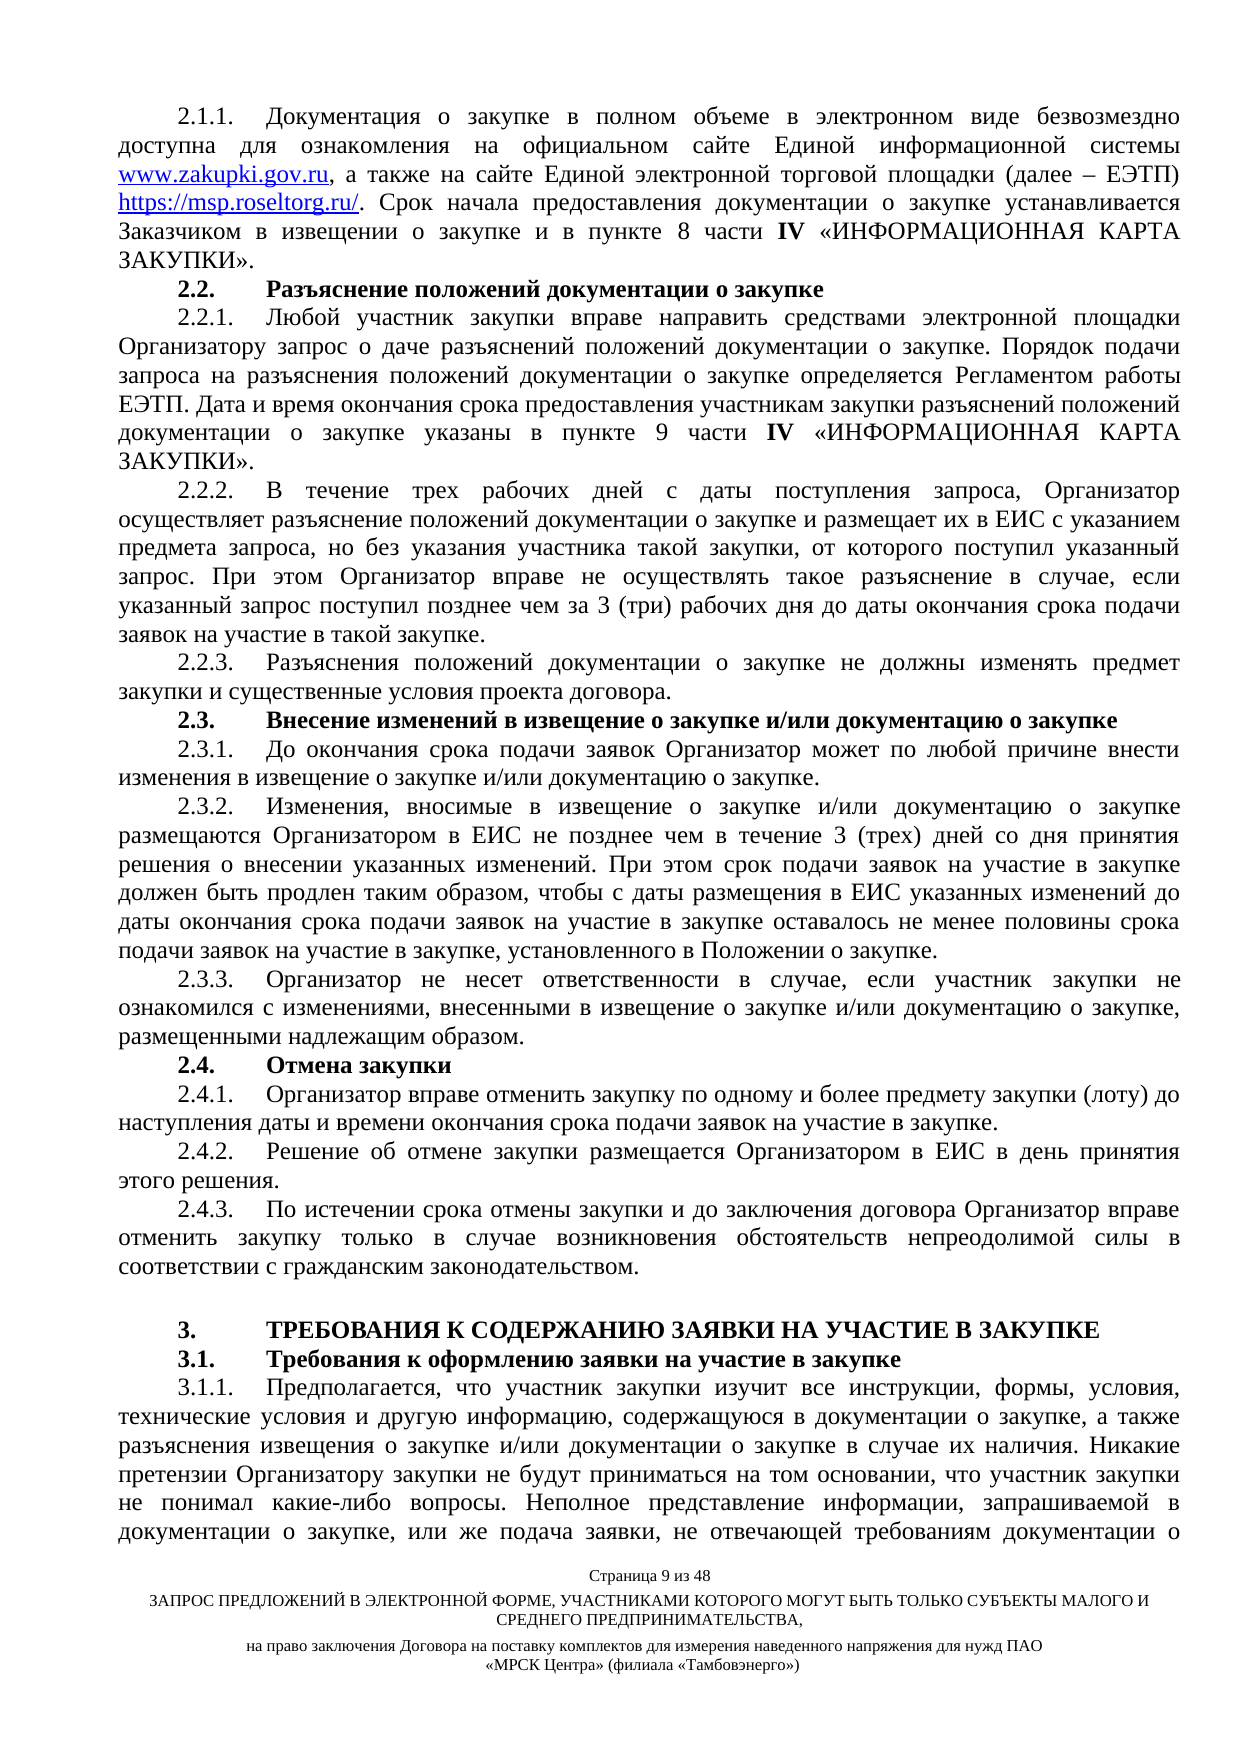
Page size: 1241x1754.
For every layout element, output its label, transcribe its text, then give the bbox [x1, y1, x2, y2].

subtitle Документация о закупке в полном объеме в электронном виде безвозмездно доступна для ознакомления на официальном сайте Единой информационной системы www.zakupki.gov.ru, а также на сайте Единой электронной торговой площадки (далее – ЕЭТП) https://msp.roseltorg.ru/. Срок начала предоставления документации о закупке устанавливается Заказчиком в извещении о закупке и в пункте 8 части IV «ИНФОРМАЦИОННАЯ КАРТА ЗАКУПКИ». [118, 101, 1181, 274]
subtitle Организатор вправе отменить закупку по одному и более предмету закупки (лоту) до наступления даты и времени окончания срока подачи заявок на участие в закупке. [118, 1079, 1181, 1136]
subtitle Требования к оформлению заявки на участие в закупке [118, 1344, 1181, 1372]
subtitle Разъяснения положений документации о закупке не должны изменять предмет закупки и существенные условия проекта договора. [118, 647, 1181, 705]
subtitle Решение об отмене закупки размещается Организатором в ЕИС в день принятия этого решения. [118, 1136, 1181, 1194]
subtitle Разъяснение положений документации о закупке [118, 274, 1181, 302]
subtitle ТРЕБОВАНИЯ К СОДЕРЖАНИЮ ЗАЯВКИ НА УЧАСТИЕ В ЗАКУПКЕ [118, 1315, 1181, 1344]
subtitle В течение трех рабочих дней с даты поступления запроса, Организатор осуществляет разъяснение положений документации о закупке и размещает их в ЕИС с указанием предмета запроса, но без указания участника такой закупки, от которого поступил указанный запрос. При этом Организатор вправе не осуществлять такое разъяснение в случае, если указанный запрос поступил позднее чем за 3 (три) рабочих дня до даты окончания срока подачи заявок на участие в такой закупке. [118, 475, 1181, 647]
subtitle По истечении срока отмены закупки и до заключения договора Организатор вправе отменить закупку только в случае возникновения обстоятельств непреодолимой силы в соответствии с гражданским законодательством. [118, 1194, 1181, 1280]
subtitle Внесение изменений в извещение о закупке и/или документацию о закупке [118, 705, 1181, 734]
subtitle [118, 1372, 1181, 1545]
subtitle До окончания срока подачи заявок Организатор может по любой причине внести изменения в извещение о закупке и/или документацию о закупке. [118, 734, 1181, 791]
subtitle Изменения, вносимые в извещение о закупке и/или документацию о закупке размещаются Организатором в ЕИС не позднее чем в течение 3 (трех) дней со дня принятия решения о внесении указанных изменений. При этом срок подачи заявок на участие в закупке должен быть продлен таким образом, чтобы с даты размещения в ЕИС указанных изменений до даты окончания срока подачи заявок на участие в закупке оставалось не менее половины срока подачи заявок на участие в закупке, установленного в Положении о закупке. [118, 791, 1181, 964]
subtitle Отмена закупки [118, 1050, 1181, 1079]
subtitle Организатор не несет ответственности в случае, если участник закупки не ознакомился с изменениями, внесенными в извещение о закупке и/или документацию о закупке, размещенными надлежащим образом. [118, 964, 1181, 1050]
subtitle Любой участник закупки вправе направить средствами электронной площадки Организатору запрос о даче разъяснений положений документации о закупке. Порядок подачи запроса на разъяснения положений документации о закупке определяется Регламентом работы ЕЭТП. Дата и время окончания срока предоставления участникам закупки разъяснений положений документации о закупке указаны в пункте 9 части IV «ИНФОРМАЦИОННАЯ КАРТА ЗАКУПКИ». [118, 302, 1181, 475]
